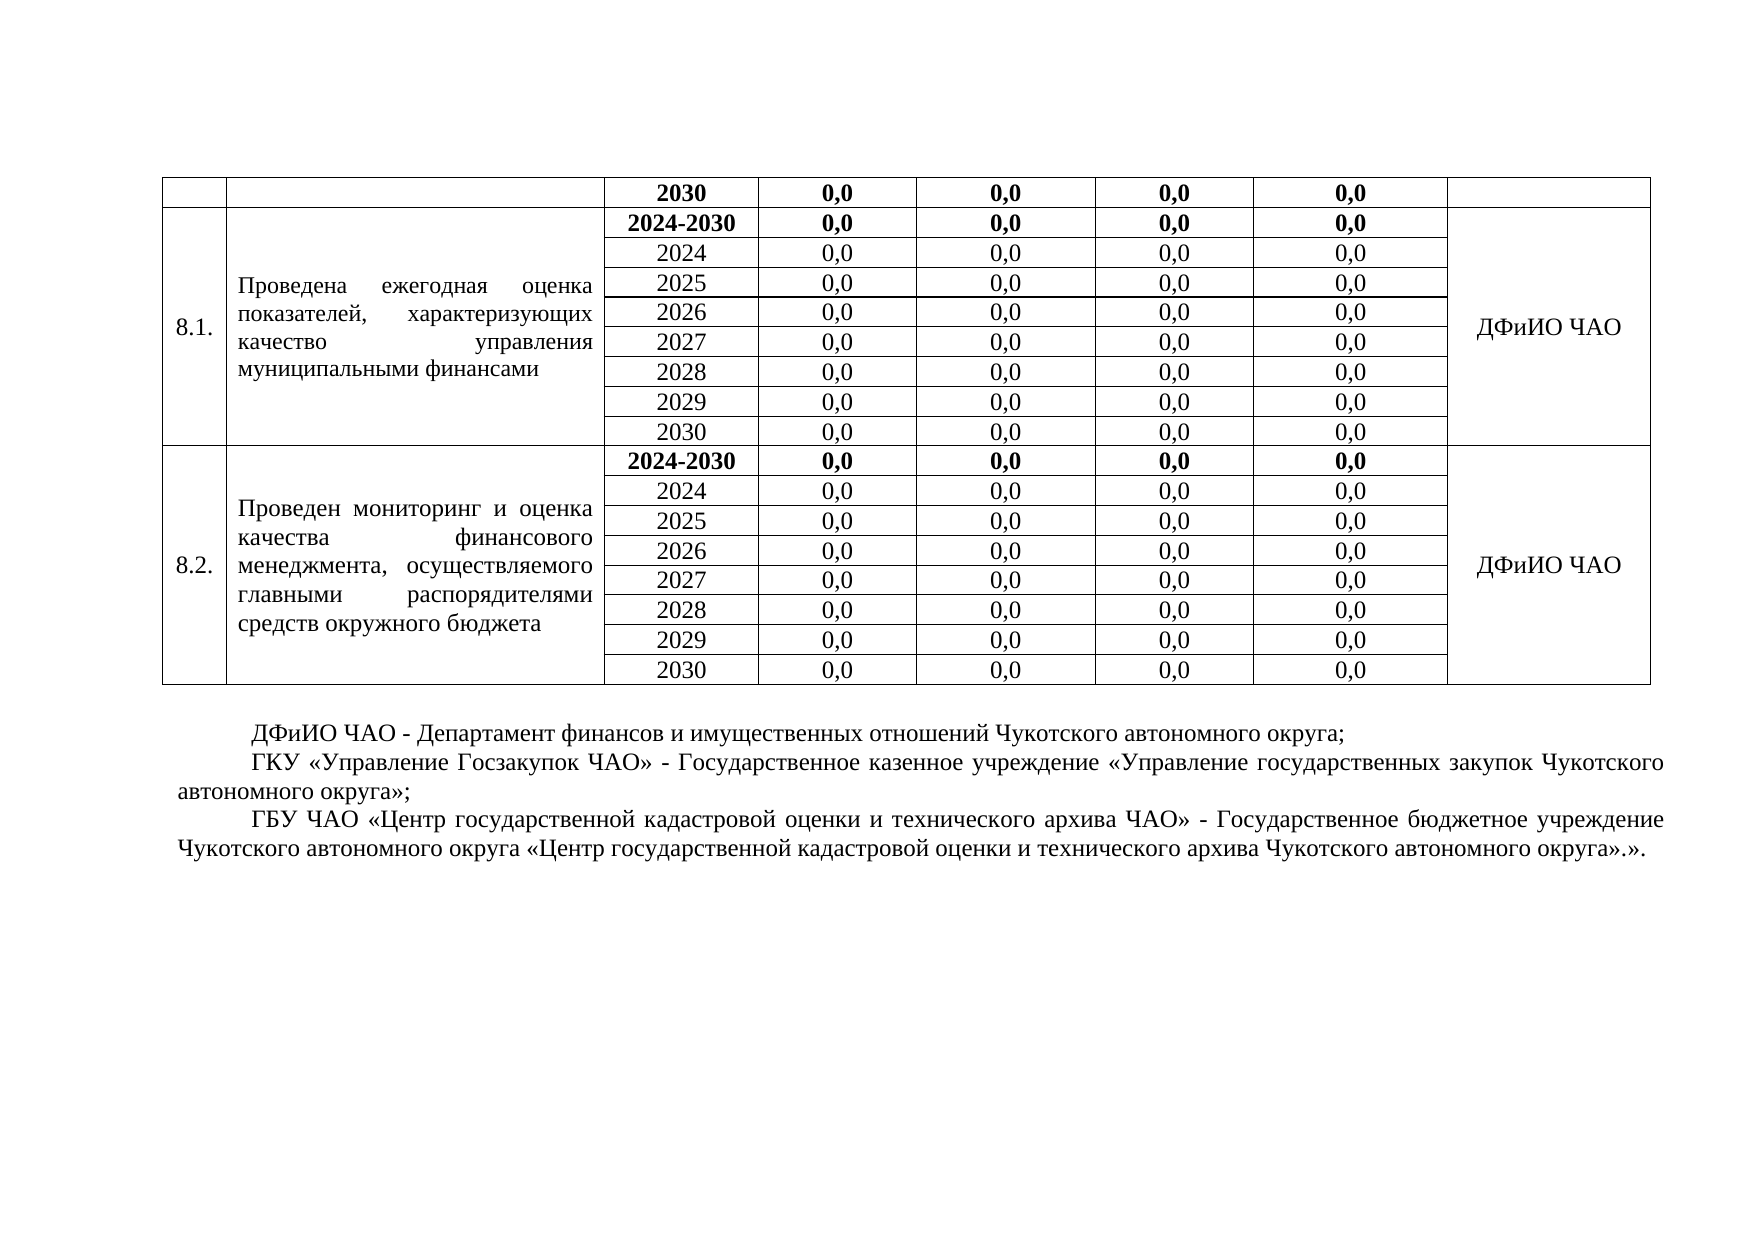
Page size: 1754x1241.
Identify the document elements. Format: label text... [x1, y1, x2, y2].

table_cell 2030 [605, 655, 758, 684]
table_cell 0,0 [1254, 357, 1447, 386]
table_cell 2025 [605, 268, 758, 296]
text ГКУ «Управление Госзакупок ЧАО» - Государственное казенное учреждение «Управление государственных закупок Чукотского автономного округа»; [177, 747, 1665, 804]
table_cell 0,0 [1096, 446, 1253, 475]
table_cell 0,0 [1096, 208, 1253, 237]
table_cell 0,0 [1096, 655, 1253, 684]
table_cell 2030 [605, 178, 758, 207]
table_cell 0,0 [759, 536, 916, 564]
text ГБУ ЧАО «Центр государственной кадастровой оценки и технического архива ЧАО» - Государственное бюджетное учреждение Чукотского автономного округа «Центр государственной кадастровой оценки и технического архива Чукотского автономного округа».». [177, 804, 1665, 862]
table_cell 0,0 [1254, 327, 1447, 356]
table_cell 0,0 [1096, 178, 1253, 207]
table_cell 0,0 [1254, 446, 1447, 475]
table_cell 0,0 [917, 595, 1095, 624]
table_cell 0,0 [917, 417, 1095, 445]
table_cell 0,0 [917, 446, 1095, 475]
table_cell Проведена ежегодная оценка показателей, характеризующих качество управления муниципальными финансами [227, 208, 604, 445]
table_cell 0,0 [917, 208, 1095, 237]
table_cell 2027 [605, 566, 758, 594]
table_cell 2024 [605, 476, 758, 505]
table_cell 0,0 [1254, 476, 1447, 505]
table_cell 0,0 [917, 655, 1095, 684]
table_cell 0,0 [759, 298, 916, 326]
table_cell 0,0 [759, 178, 916, 207]
table_cell 2026 [605, 298, 758, 326]
table_cell 0,0 [1254, 268, 1447, 296]
table_cell 0,0 [1254, 417, 1447, 445]
table_cell 0,0 [1096, 298, 1253, 326]
table_cell 0,0 [1254, 506, 1447, 535]
table_cell 0,0 [917, 268, 1095, 296]
table_cell 2029 [605, 625, 758, 654]
table_cell 0,0 [917, 387, 1095, 416]
table_cell 0,0 [1254, 566, 1447, 594]
table_cell 0,0 [1096, 625, 1253, 654]
table_cell 0,0 [1096, 595, 1253, 624]
table_cell 0,0 [1096, 417, 1253, 445]
table_cell 0,0 [1096, 357, 1253, 386]
table_cell 0,0 [1254, 387, 1447, 416]
table_cell Проведен мониторинг и оценка качества финансового менеджмента, осуществляемого главными распорядителями средств окружного бюджета [227, 446, 604, 684]
table_cell 2026 [605, 536, 758, 564]
table_cell 0,0 [1096, 268, 1253, 296]
table_cell 0,0 [759, 357, 916, 386]
table_cell 0,0 [1096, 476, 1253, 505]
table_cell 0,0 [917, 536, 1095, 564]
table_cell 0,0 [759, 595, 916, 624]
table_cell 0,0 [759, 327, 916, 356]
table_cell 2027 [605, 327, 758, 356]
table_cell 0,0 [759, 387, 916, 416]
table_cell 0,0 [1096, 387, 1253, 416]
table_cell 2028 [605, 595, 758, 624]
table_cell 0,0 [1096, 566, 1253, 594]
table_cell 2024 [605, 238, 758, 267]
table_cell 0,0 [1254, 238, 1447, 267]
table_cell 2024-2030 [605, 446, 758, 475]
table_cell 0,0 [759, 417, 916, 445]
table_cell 0,0 [917, 566, 1095, 594]
table_cell 0,0 [1254, 595, 1447, 624]
table_cell ДФиИО ЧАО [1448, 446, 1650, 684]
table_cell 0,0 [1096, 327, 1253, 356]
table_cell 2025 [605, 506, 758, 535]
table_cell 0,0 [1254, 178, 1447, 207]
table_cell 0,0 [759, 655, 916, 684]
text ДФиИО ЧАО - Департамент финансов и имущественных отношений Чукотского автономного округа; [177, 718, 1665, 747]
table_cell 0,0 [917, 625, 1095, 654]
table_cell 0,0 [917, 298, 1095, 326]
table_cell 0,0 [1254, 208, 1447, 237]
table_cell 0,0 [1254, 655, 1447, 684]
table_cell 0,0 [1096, 536, 1253, 564]
table_cell 0,0 [759, 566, 916, 594]
table_cell 0,0 [759, 446, 916, 475]
table_cell 0,0 [917, 238, 1095, 267]
table_cell 0,0 [917, 327, 1095, 356]
table_cell 0,0 [1096, 506, 1253, 535]
table_cell 0,0 [917, 357, 1095, 386]
table_cell 8.2. [163, 446, 226, 684]
table_cell 0,0 [1254, 625, 1447, 654]
table_cell 2029 [605, 387, 758, 416]
table_cell 2024-2030 [605, 208, 758, 237]
table_cell ДФиИО ЧАО [1448, 208, 1650, 445]
table_cell 0,0 [1254, 536, 1447, 564]
table_cell 0,0 [1254, 298, 1447, 326]
table_cell 0,0 [759, 268, 916, 296]
table_cell 0,0 [759, 625, 916, 654]
table_cell 0,0 [917, 476, 1095, 505]
table_cell 0,0 [917, 506, 1095, 535]
table_cell 8.1. [163, 208, 226, 445]
table_cell 0,0 [759, 238, 916, 267]
table_cell 0,0 [759, 506, 916, 535]
table_cell 0,0 [917, 178, 1095, 207]
table_cell 0,0 [759, 208, 916, 237]
table_cell 0,0 [1096, 238, 1253, 267]
table_cell 0,0 [759, 476, 916, 505]
table_cell 2028 [605, 357, 758, 386]
table_cell 2030 [605, 417, 758, 445]
